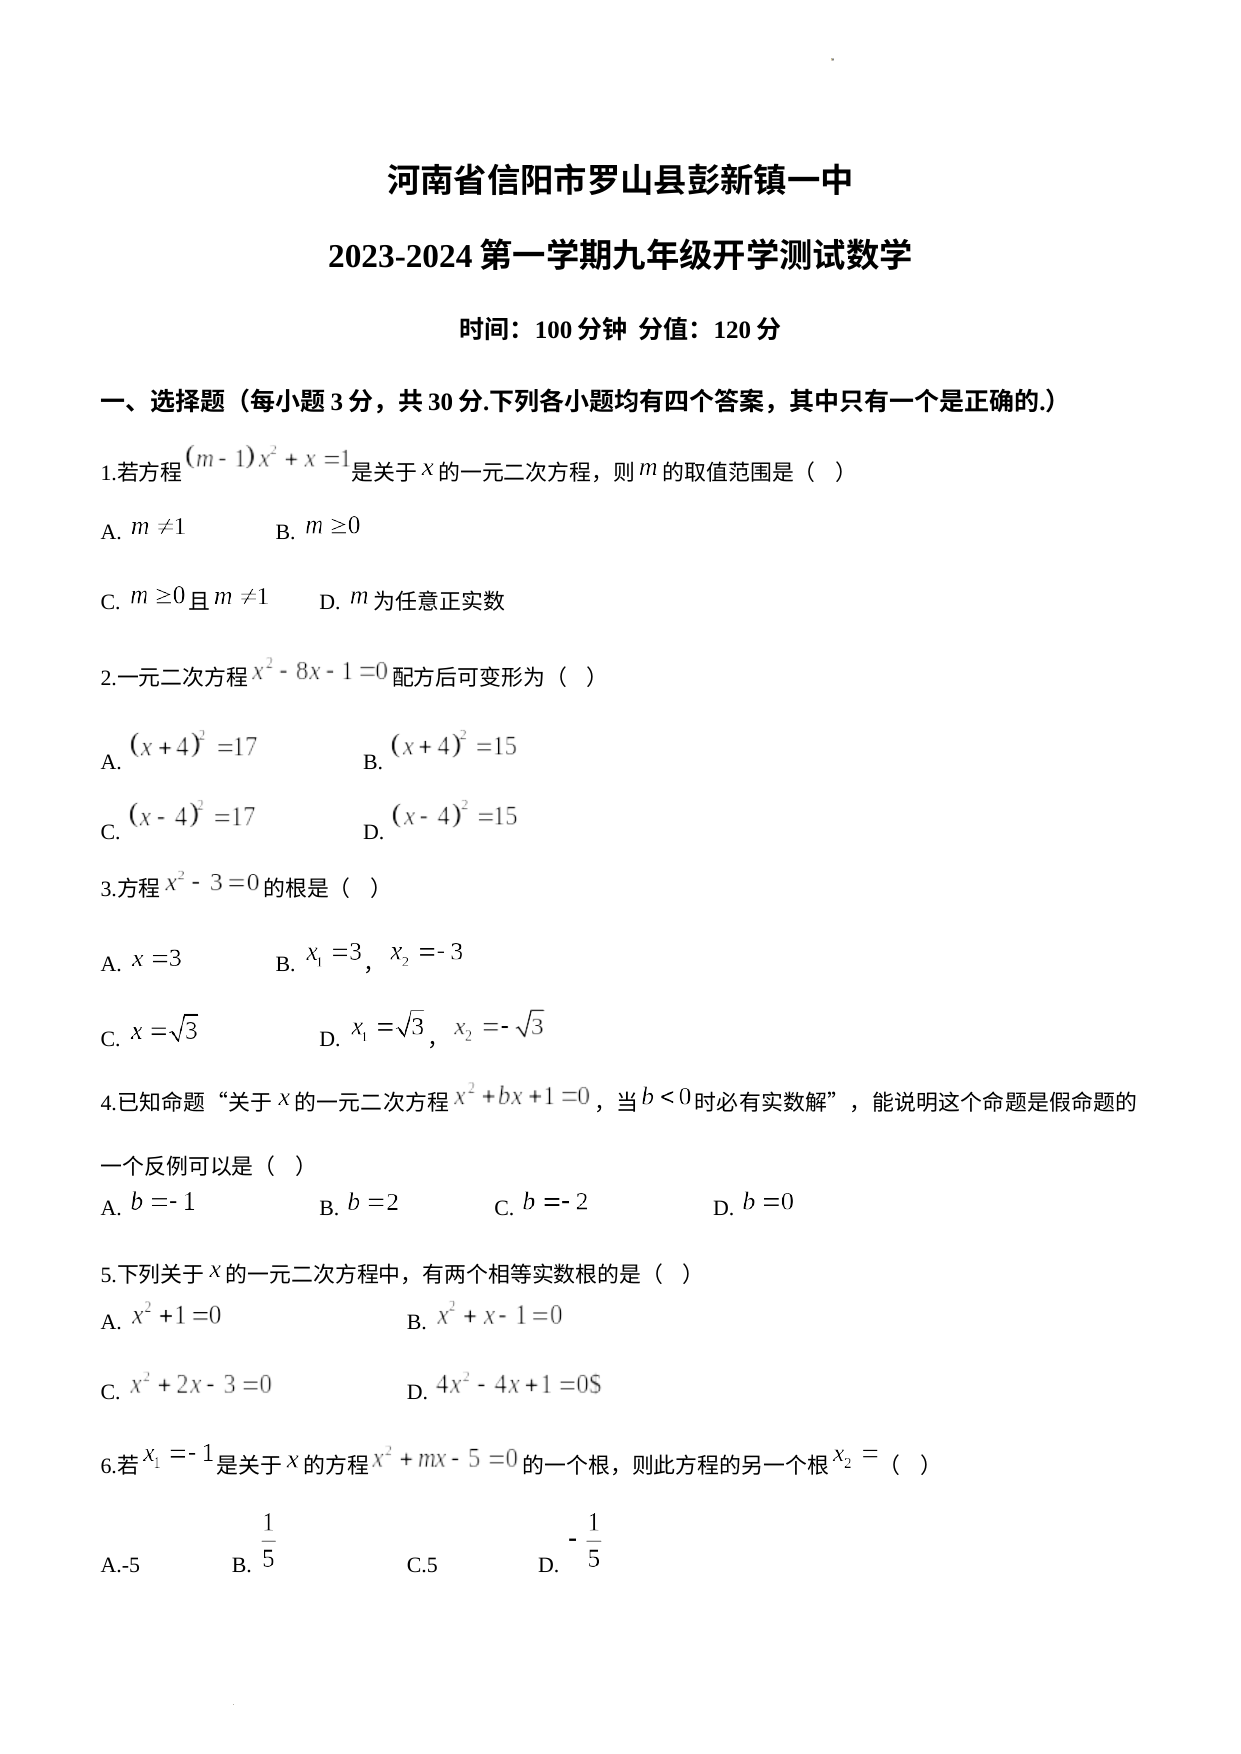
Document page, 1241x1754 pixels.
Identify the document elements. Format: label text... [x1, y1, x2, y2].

text C. D. ， [100, 1006, 1140, 1071]
text 2.一元二次方程配方后可变形为（ ） [100, 652, 1140, 717]
text A.-5 B. C.5 D. [100, 1507, 1140, 1604]
text 一、选择题（每小题3分，共30分.下列各小题均有四个答案，其中只有一个是正确的.） [100, 367, 1140, 432]
text C. 且 D. 为任意正实数 [100, 581, 1140, 646]
text A. B. [100, 1296, 1140, 1361]
text 2023-2024第一学期九年级开学测试数学 [100, 220, 1140, 285]
text A. B. [100, 723, 1140, 788]
text C. D. [100, 793, 1140, 858]
text 1.若方程是关于的一元二次方程，则的取值范围是（ ） [100, 439, 1140, 504]
text 4.已知命题“关于的一元二次方程，当时必有实数解”，能说明这个命题是假命题的一个反例可以是（ ） [100, 1077, 1140, 1181]
text A. B. [100, 511, 1140, 576]
text 5.下列关于的一元二次方程中，有两个相等实数根的是（ ） [100, 1257, 1140, 1289]
text C. D. [100, 1366, 1140, 1431]
text 河南省信阳市罗山县彭新镇一中 [100, 146, 1140, 211]
text A. B. ， [100, 934, 1140, 999]
text 3.方程的根是（ ） [100, 863, 1140, 928]
text A. B. C. D. [100, 1187, 1140, 1252]
text 6.若是关于的方程的一个根，则此方程的另一个根（ ） [100, 1436, 1140, 1501]
text 时间：100分钟 分值：120分 [100, 295, 1140, 360]
